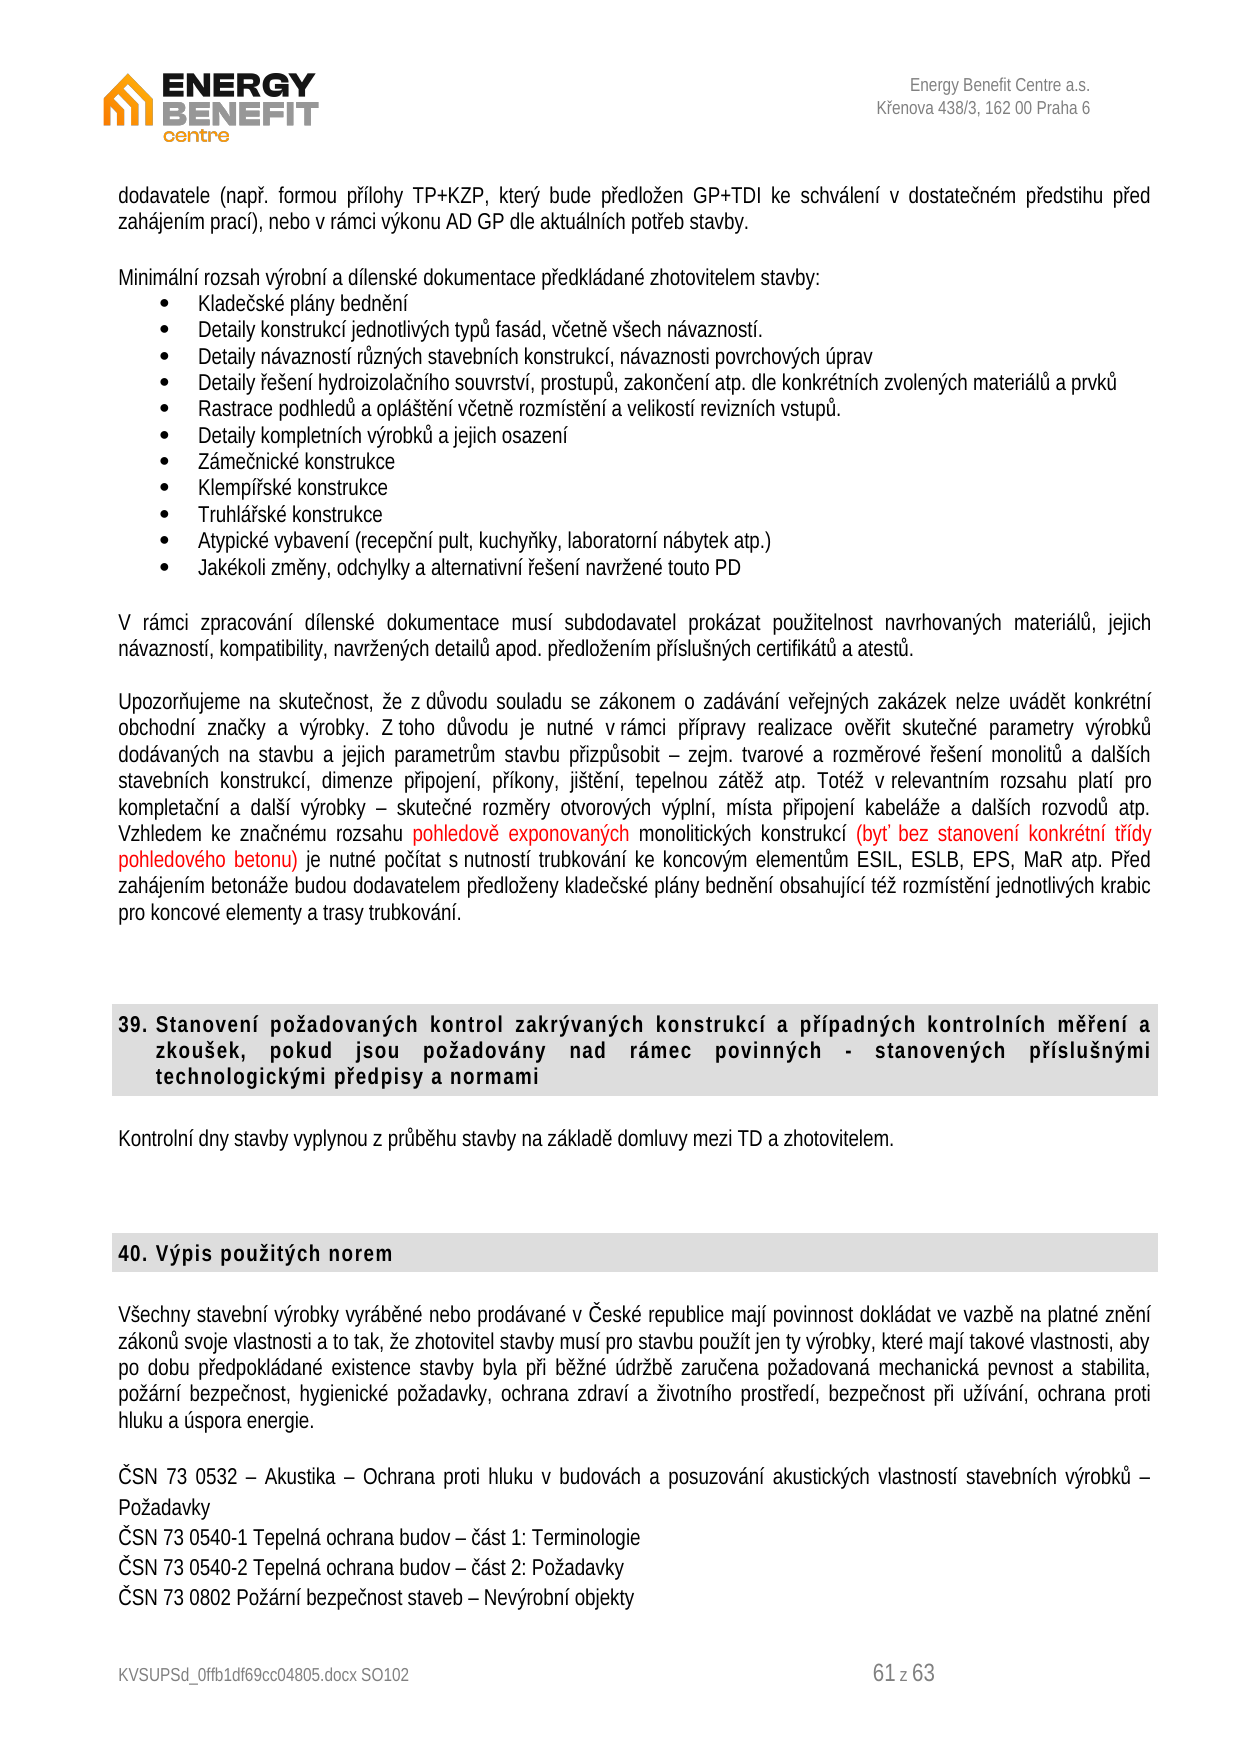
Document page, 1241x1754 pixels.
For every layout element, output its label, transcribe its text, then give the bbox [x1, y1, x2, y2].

list Detaily konstrukcí jednotlivých typů fasád, včetně všech návazností. [160, 316, 1152, 343]
list Rastrace podhledů a opláštění včetně rozmístění a velikostí revizních vstupů. [160, 395, 1152, 422]
text ČSN 73 0532 – Akustika – Ochrana proti hluku v budovách a posuzování akustických vlastností stavebních výrobků – Požadavky [118, 1463, 1152, 1520]
text Všechny stavební výrobky vyráběné nebo prodávané v České republice mají povinnost dokládat ve vazbě na platné znění zákonů svoje vlastnosti a to tak, že zhotovitel stavby musí pro stavbu použít jen ty výrobky, které mají takové vlastnosti, aby po dobu předpokládané existence stavby byla při běžné údržbě zaručena požadovaná mechanická pevnost a stabilita, požární bezpečnost, hygienické požadavky, ochrana zdraví a životního prostředí, bezpečnost při užívání, ochrana proti hluku a úspora energie. [118, 1301, 1152, 1433]
text ČSN 73 0802 Požární bezpečnost staveb – Nevýrobní objekty [118, 1584, 1152, 1610]
text ČSN 73 0540-2 Tepelná ochrana budov – část 2: Požadavky [118, 1554, 1152, 1580]
text Minimální rozsah výrobní a dílenské dokumentace předkládané zhotovitelem stavby: [118, 263, 1152, 290]
list Klempířské konstrukce [160, 474, 1152, 501]
list Kladečské plány bednění [160, 290, 1152, 316]
list Detaily návazností různých stavebních konstrukcí, návaznosti povrchových úprav [160, 343, 1152, 369]
text Upozorňujeme na skutečnost, že z důvodu souladu se zákonem o zadávání veřejných zakázek nelze uvádět konkrétní obchodní značky a výrobky. Z toho důvodu je nutné v rámci přípravy realizace ověřit skutečné parametry výrobků dodávaných na stavbu a jejich parametrům stavbu přizpůsobit – zejm. tvarové a rozměrové řešení monolitů a dalších stavebních konstrukcí, dimenze připojení, příkony, jištění, tepelnou zátěž atp. Totéž v relevantním rozsahu platí pro kompletační a další výrobky – skutečné rozměry otvorových výplní, místa připojení kabeláže a dalších rozvodů atp. Vzhledem ke značnému rozsahu pohledově exponovaných monolitických konstrukcí (byť bez stanovení konkrétní třídy pohledového betonu) je nutné počítat s nutností trubkování ke koncovým elementům ESIL, ESLB, EPS, MaR atp. Před zahájením betonáže budou dodavatelem předloženy kladečské plány bednění obsahující též rozmístění jednotlivých krabic pro koncové elementy a trasy trubkování. [118, 688, 1152, 925]
list Detaily kompletních výrobků a jejich osazení [160, 422, 1152, 448]
text ČSN 73 0540-1 Tepelná ochrana budov – část 1: Terminologie [118, 1524, 1152, 1550]
list Atypické vybavení (recepční pult, kuchyňky, laboratorní nábytek atp.) [160, 527, 1152, 553]
list Truhlářské konstrukce [160, 501, 1152, 527]
list Detaily řešení hydroizolačního souvrství, prostupů, zakončení atp. dle konkrétních zvolených materiálů a prvků [160, 369, 1152, 395]
subtitle Stanovení požadovaných kontrol zakrývaných konstrukcí a případných kontrolních měření a zkoušek, pokud jsou požadovány nad rámec povinných - stanovených příslušnými technologickými předpisy a normami [118, 1011, 1152, 1089]
list Zámečnické konstrukce [160, 448, 1152, 474]
picture [103, 73, 319, 142]
list Jakékoli změny, odchylky a alternativní řešení navržené touto PD [160, 553, 1152, 580]
text V rámci zpracování dílenské dokumentace musí subdodavatel prokázat použitelnost navrhovaných materiálů, jejich návazností, kompatibility, navržených detailů apod. předložením příslušných certifikátů a atestů. [118, 609, 1152, 662]
subtitle Výpis použitých norem [118, 1240, 1152, 1266]
text Kontrolní dny stavby vyplynou z průběhu stavby na základě domluvy mezi TD a zhotovitelem. [118, 1125, 1152, 1151]
